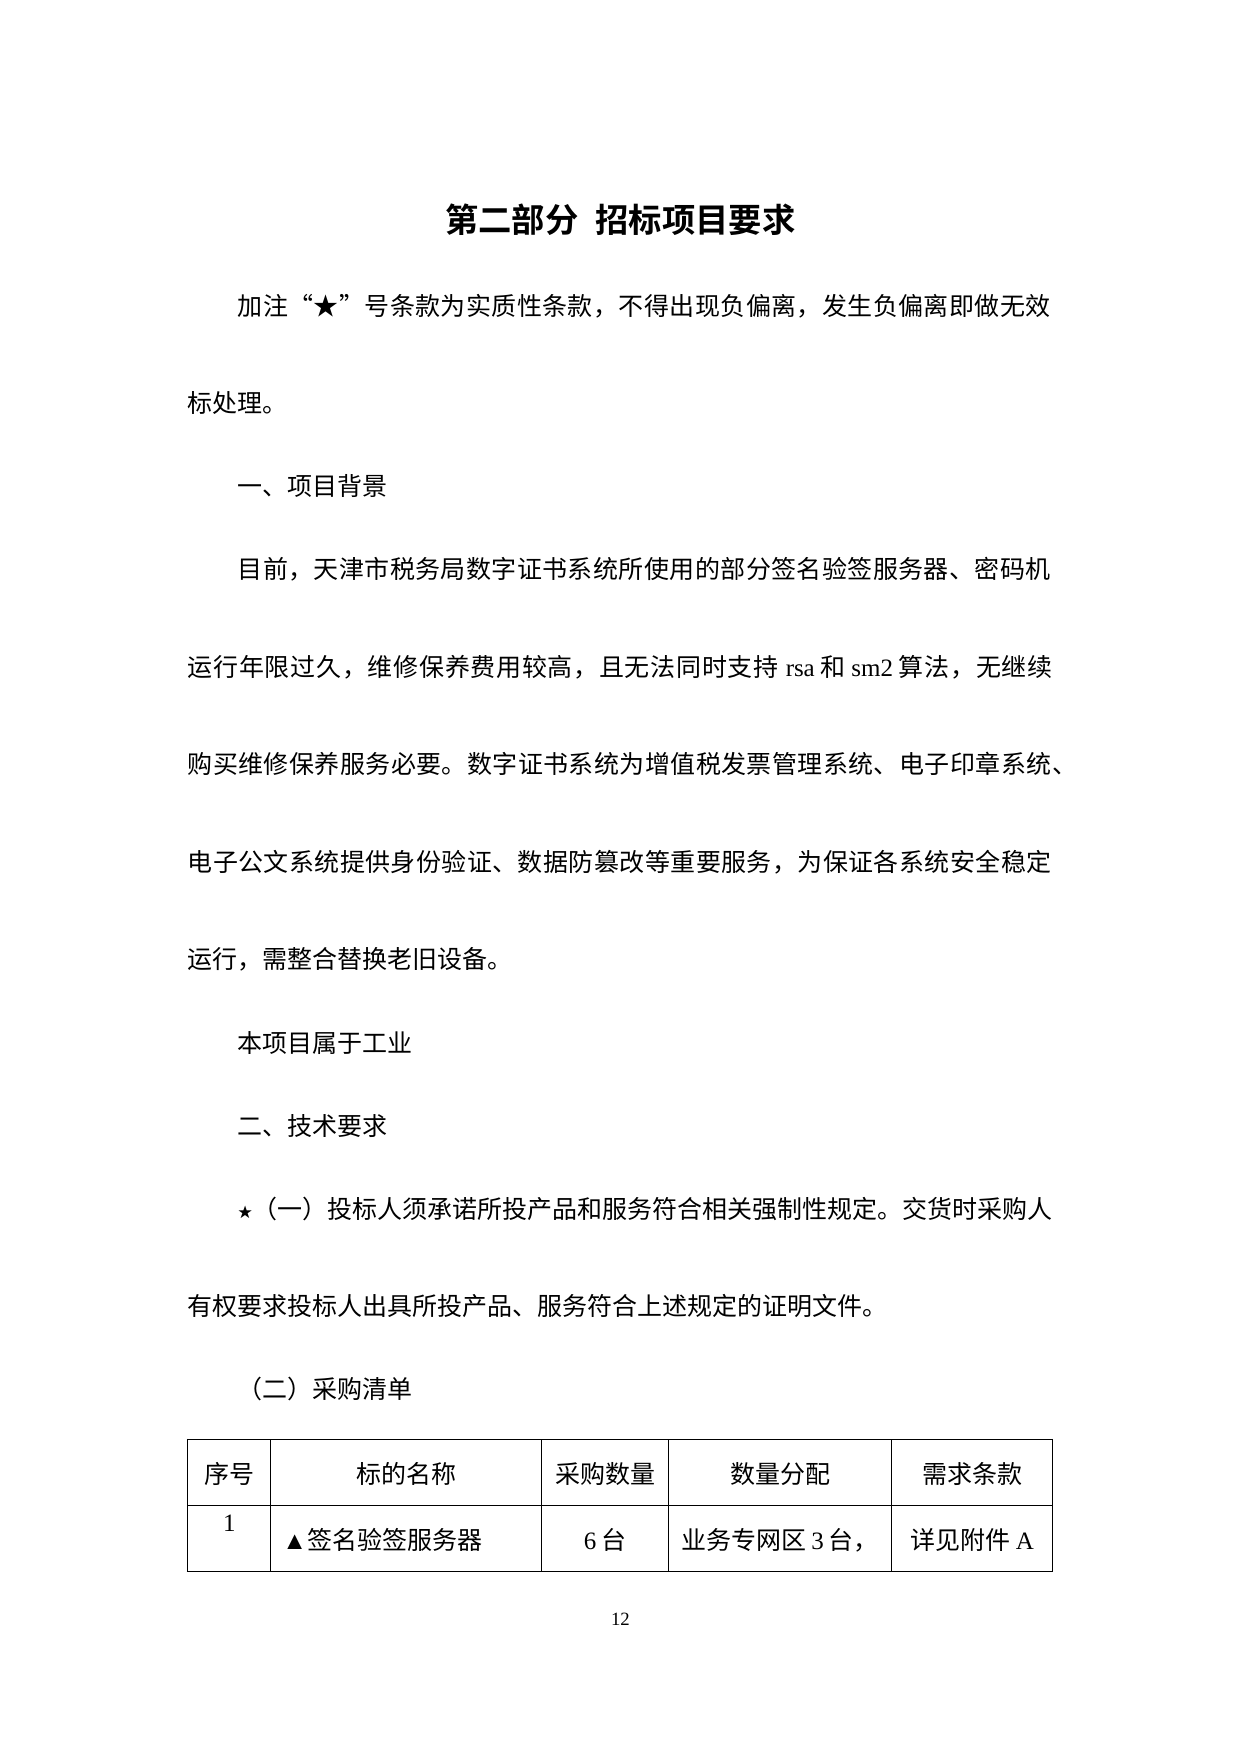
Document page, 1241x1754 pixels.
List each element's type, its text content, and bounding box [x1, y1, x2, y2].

subtitle 第二部分 招标项目要求 [187, 187, 1053, 252]
text （二）采购清单 [187, 1356, 1053, 1421]
table_cell ▲签名验签服务器 [271, 1506, 541, 1571]
table_cell 业务专网区3台，互联网区3台 [669, 1506, 891, 1571]
table_header 序号 [188, 1440, 270, 1505]
table_header 采购数量 [542, 1440, 668, 1505]
text ★（一）投标人须承诺所投产品和服务符合相关强制性规定。交货时采购人有权要求投标人出具所投产品、服务符合上述规定的证明文件。 [187, 1175, 1053, 1337]
text 目前，天津市税务局数字证书系统所使用的部分签名验签服务器、密码机运行年限过久，维修保养费用较高，且无法同时支持rsa和sm2算法，无继续购买维修保养服务必要。数字证书系统为增值税发票管理系统、电子印章系统、电子公文系统提供身份验证、数据防篡改等重要服务，为保证各系统安全稳定运行，需整合替换老旧设备。 [187, 536, 1053, 991]
text 本项目属于工业 [187, 1009, 1053, 1074]
table_cell 详见附件A [892, 1506, 1052, 1571]
text 加注“★”号条款为实质性条款，不得出现负偏离，发生负偏离即做无效标处理。 [187, 272, 1053, 434]
text 一、项目背景 [187, 452, 1053, 517]
table_header 数量分配 [669, 1440, 891, 1505]
text 二、技术要求 [187, 1092, 1053, 1157]
table_header 标的名称 [271, 1440, 541, 1505]
table_header 需求条款 [892, 1440, 1052, 1505]
table_cell 1 [188, 1506, 270, 1571]
table_cell 6台 [542, 1506, 668, 1571]
